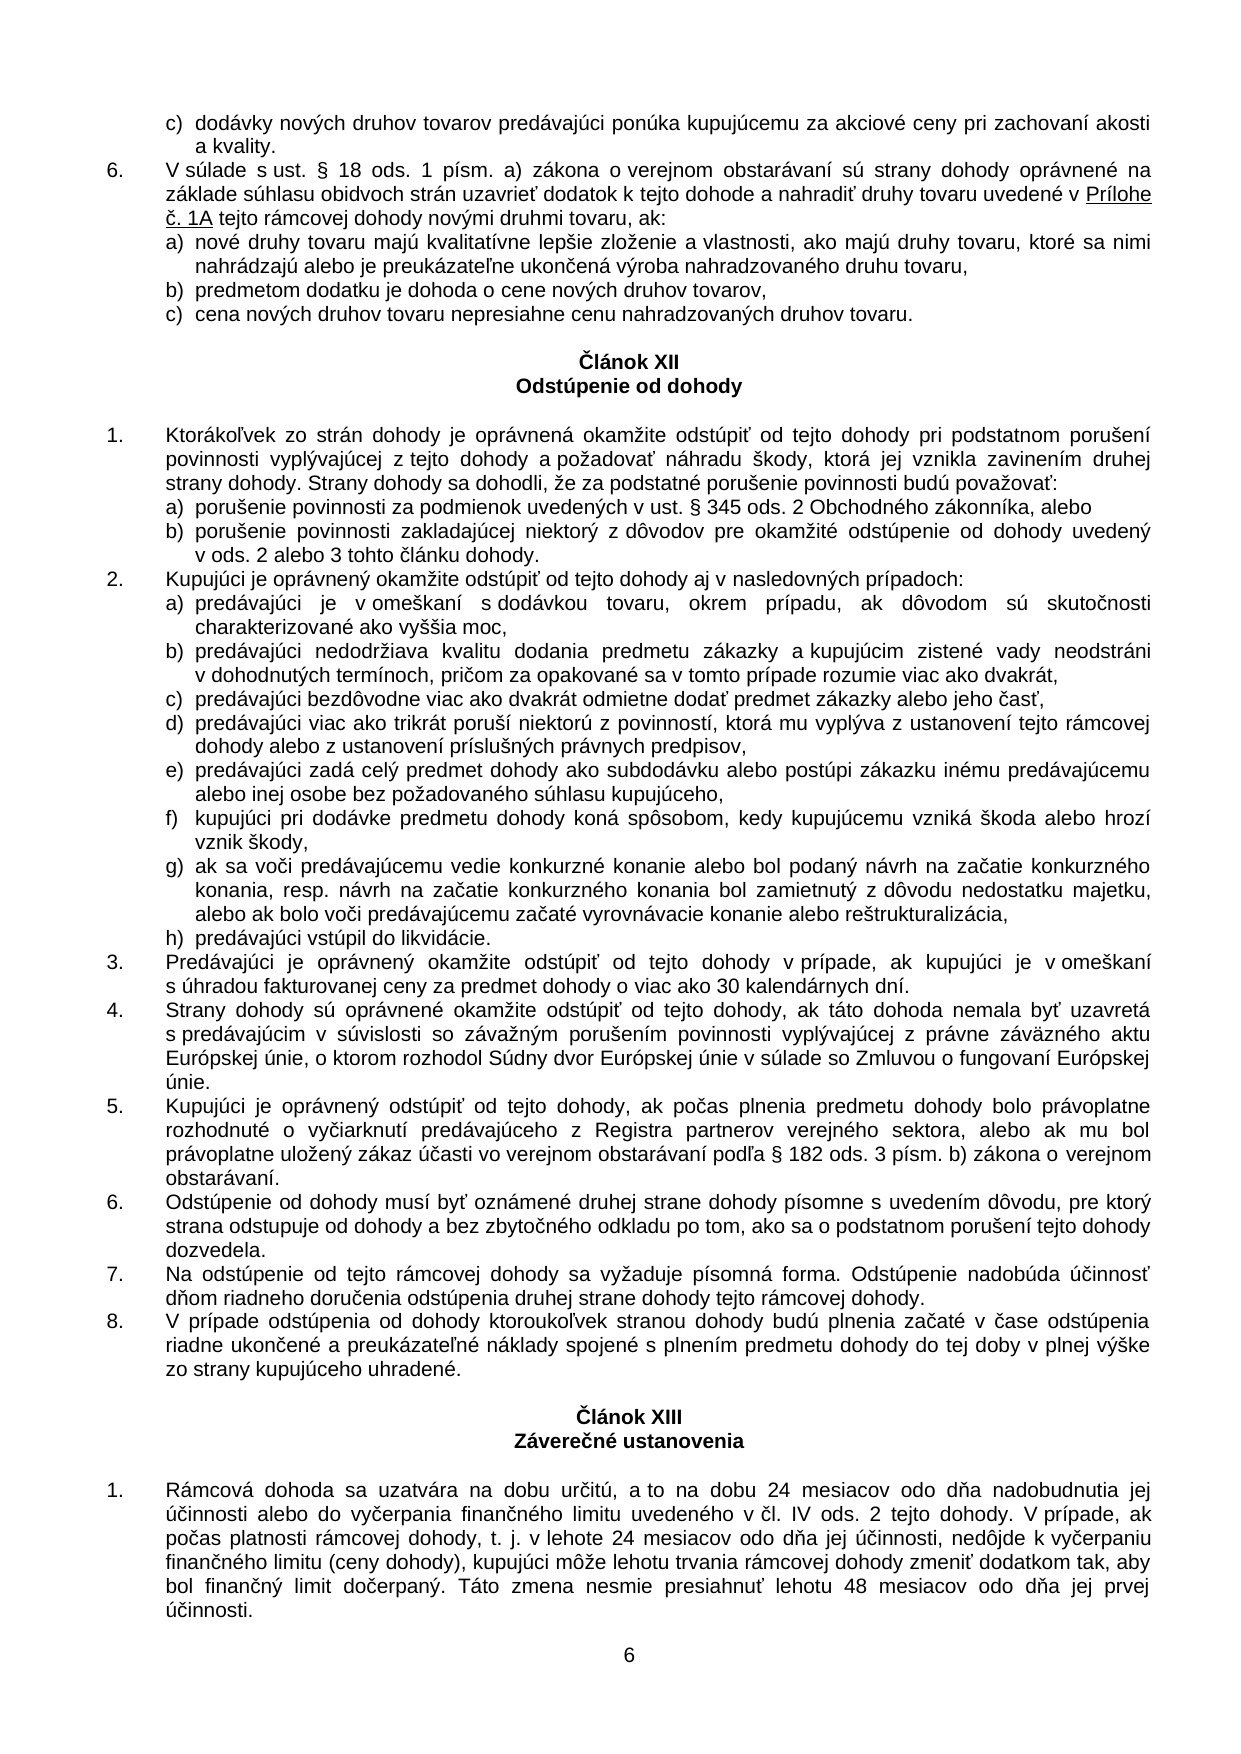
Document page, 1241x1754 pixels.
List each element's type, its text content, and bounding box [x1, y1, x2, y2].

list dodávky nových druhov tovarov predávajúci ponúka kupujúcemu za akciové ceny pri zachovaní akosti a kvality. [165, 110, 1152, 158]
list predávajúci nedodržiava kvalitu dodania predmetu zákazky a kupujúcim zistené vady neodstráni v dohodnutých termínoch, pričom za opakované sa v tomto prípade rozumie viac ako dvakrát, [165, 638, 1152, 686]
text Kupujúci je oprávnený odstúpiť od tejto dohody, ak počas plnenia predmetu dohody bolo právoplatne rozhodnuté o vyčiarknutí predávajúceho z Registra partnerov verejného sektora, alebo ak mu bol právoplatne uložený zákaz účasti vo verejnom obstarávaní podľa § 182 ods. 3 písm. b) zákona o verejnom obstarávaní. [106, 1094, 1152, 1189]
text Kupujúci je oprávnený okamžite odstúpiť od tejto dohody aj v nasledovných prípadoch: [106, 567, 1152, 591]
text Na odstúpenie od tejto rámcovej dohody sa vyžaduje písomná forma. Odstúpenie nadobúda účinnosť dňom riadneho doručenia odstúpenia druhej strane dohody tejto rámcovej dohody. [106, 1261, 1152, 1309]
text Záverečné ustanovenia [106, 1429, 1152, 1453]
list nové druhy tovaru majú kvalitatívne lepšie zloženie a vlastnosti, ako majú druhy tovaru, ktoré sa nimi nahrádzajú alebo je preukázateľne ukončená výroba nahradzovaného druhu tovaru, [165, 230, 1152, 278]
list Ktorákoľvek zo strán dohody je oprávnená okamžite odstúpiť od tejto dohody pri podstatnom porušení povinnosti vyplývajúcej z tejto dohody a požadovať náhradu škody, ktorá jej vznikla zavinením druhej strany dohody. Strany dohody sa dohodli, že za podstatné porušenie povinnosti budú považovať: [106, 423, 1152, 495]
list predávajúci vstúpil do likvidácie. [165, 926, 1152, 950]
text Predávajúci je oprávnený okamžite odstúpiť od tejto dohody v prípade, ak kupujúci je v omeškaní s úhradou fakturovanej ceny za predmet dohody o viac ako 30 kalendárnych dní. [106, 950, 1152, 998]
text Článok XIII [106, 1405, 1152, 1429]
list porušenie povinnosti zakladajúcej niektorý z dôvodov pre okamžité odstúpenie od dohody uvedený v ods. 2 alebo 3 tohto článku dohody. [165, 519, 1152, 567]
list predávajúci je v omeškaní s dodávkou tovaru, okrem prípadu, ak dôvodom sú skutočnosti charakterizované ako vyššia moc, [165, 591, 1152, 638]
text Odstúpenie od dohody [106, 374, 1152, 398]
list ak sa voči predávajúcemu vedie konkurzné konanie alebo bol podaný návrh na začatie konkurzného konania, resp. návrh na začatie konkurzného konania bol zamietnutý z dôvodu nedostatku majetku, alebo ak bolo voči predávajúcemu začaté vyrovnávacie konanie alebo reštrukturalizácia, [165, 854, 1152, 926]
list predmetom dodatku je dohoda o cene nových druhov tovarov, [165, 278, 1152, 302]
list predávajúci viac ako trikrát poruší niektorú z povinností, ktorá mu vyplýva z ustanovení tejto rámcovej dohody alebo z ustanovení príslušných právnych predpisov, [165, 710, 1152, 758]
text Článok XII [106, 350, 1152, 374]
text V súlade s ust. § 18 ods. 1 písm. a) zákona o verejnom obstarávaní sú strany dohody oprávnené na základe súhlasu obidvoch strán uzavrieť dodatok k tejto dohode a nahradiť druhy tovaru uvedené v Prílohe č. 1A tejto rámcovej dohody novými druhmi tovaru, ak: [106, 158, 1152, 230]
text Odstúpenie od dohody musí byť oznámené druhej strane dohody písomne s uvedením dôvodu, pre ktorý strana odstupuje od dohody a bez zbytočného odkladu po tom, ako sa o podstatnom porušení tejto dohody dozvedela. [106, 1189, 1152, 1261]
list Rámcová dohoda sa uzatvára na dobu určitú, a to na dobu 24 mesiacov odo dňa nadobudnutia jej účinnosti alebo do vyčerpania finančného limitu uvedeného v čl. IV ods. 2 tejto dohody. V prípade, ak počas platnosti rámcovej dohody, t. j. v lehote 24 mesiacov odo dňa jej účinnosti, nedôjde k vyčerpaniu finančného limitu (ceny dohody), kupujúci môže lehotu trvania rámcovej dohody zmeniť dodatkom tak, aby bol finančný limit dočerpaný. Táto zmena nesmie presiahnuť lehotu 48 mesiacov odo dňa jej prvej účinnosti. [106, 1478, 1152, 1622]
text V prípade odstúpenia od dohody ktoroukoľvek stranou dohody budú plnenia začaté v čase odstúpenia riadne ukončené a preukázateľné náklady spojené s plnením predmetu dohody do tej doby v plnej výške zo strany kupujúceho uhradené. [106, 1309, 1152, 1381]
list cena nových druhov tovaru nepresiahne cenu nahradzovaných druhov tovaru. [165, 302, 1152, 326]
list porušenie povinnosti za podmienok uvedených v ust. § 345 ods. 2 Obchodného zákonníka, alebo [165, 495, 1152, 519]
list predávajúci zadá celý predmet dohody ako subdodávku alebo postúpi zákazku inému predávajúcemu alebo inej osobe bez požadovaného súhlasu kupujúceho, [165, 758, 1152, 806]
list kupujúci pri dodávke predmetu dohody koná spôsobom, kedy kupujúcemu vzniká škoda alebo hrozí vznik škody, [165, 806, 1152, 854]
text Strany dohody sú oprávnené okamžite odstúpiť od tejto dohody, ak táto dohoda nemala byť uzavretá s predávajúcim v súvislosti so závažným porušením povinnosti vyplývajúcej z právne záväzného aktu Európskej únie, o ktorom rozhodol Súdny dvor Európskej únie v súlade so Zmluvou o fungovaní Európskej únie. [106, 998, 1152, 1094]
list predávajúci bezdôvodne viac ako dvakrát odmietne dodať predmet zákazky alebo jeho časť, [165, 686, 1152, 710]
